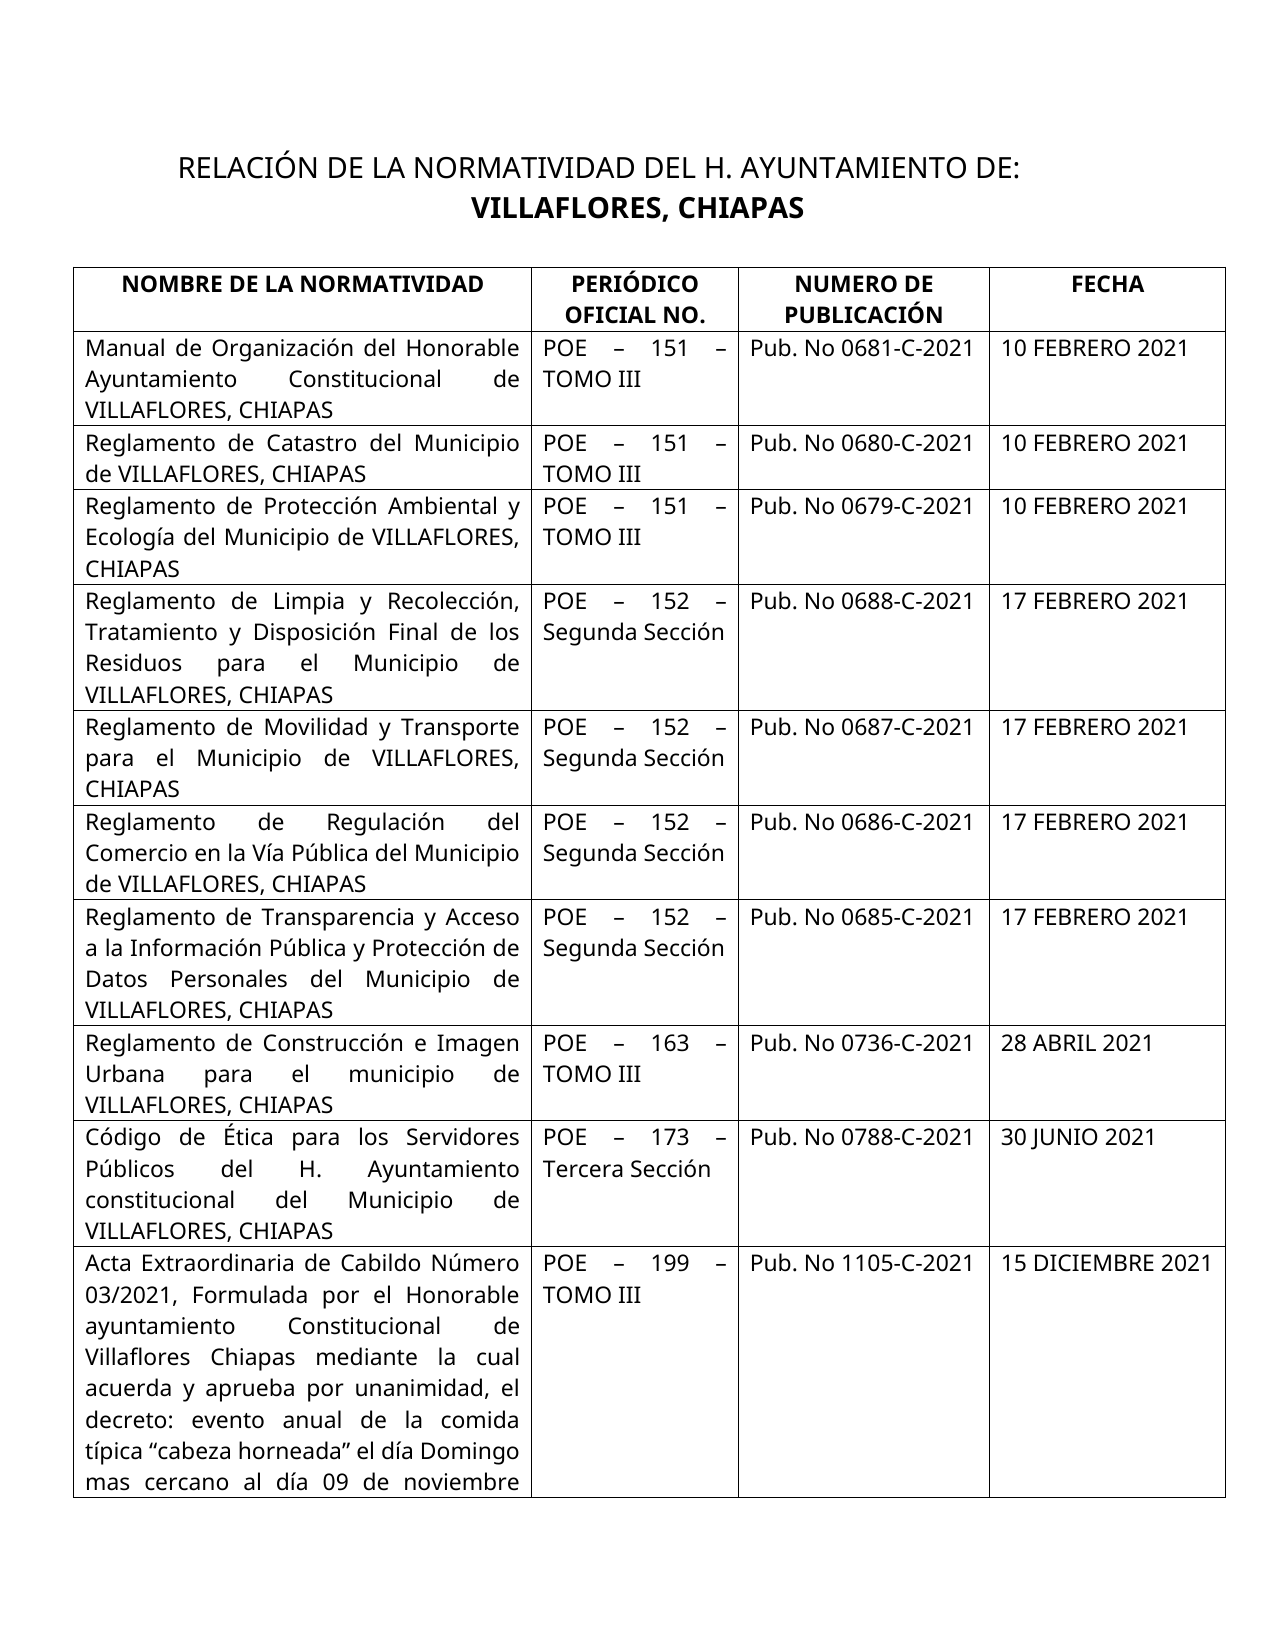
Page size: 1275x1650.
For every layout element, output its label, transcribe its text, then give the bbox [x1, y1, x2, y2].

table_cell Reglamento de Protección Ambiental y Ecología del Municipio de VILLAFLORES, CHIAPAS [74, 490, 531, 584]
table_cell Reglamento de Limpia y Recolección, Tratamiento y Disposición Final de los Residuos para el Municipio de VILLAFLORES, CHIAPAS [74, 585, 531, 710]
table_cell POE – 152 – Segunda Sección [532, 711, 738, 804]
table_cell 17 FEBRERO 2021 [990, 900, 1225, 1025]
table_cell Pub. No 0679-C-2021 [739, 490, 989, 584]
table_cell Pub. No 0685-C-2021 [739, 900, 989, 1025]
table_cell 17 FEBRERO 2021 [990, 585, 1225, 710]
table_cell POE – 173 – Tercera Sección [532, 1121, 738, 1246]
text VILLAFLORES, CHIAPAS [177, 187, 1098, 227]
table_header NOMBRE DE LA NORMATIVIDAD [74, 268, 531, 331]
table_cell POE – 151 – TOMO III [532, 426, 738, 489]
table_cell POE – 163 – TOMO III [532, 1026, 738, 1120]
table_cell Manual de Organización del Honorable Ayuntamiento Constitucional de VILLAFLORES, CHIAPAS [74, 332, 531, 425]
table_cell POE – 151 – TOMO III [532, 490, 738, 584]
table_cell 17 FEBRERO 2021 [990, 711, 1225, 804]
table_cell Reglamento de Transparencia y Acceso a la Información Pública y Protección de Datos Personales del Municipio de VILLAFLORES, CHIAPAS [74, 900, 531, 1025]
table_cell Pub. No 0688-C-2021 [739, 585, 989, 710]
table_cell Pub. No 0736-C-2021 [739, 1026, 989, 1120]
table_cell 28 ABRIL 2021 [990, 1026, 1225, 1120]
table_cell 15 DICIEMBRE 2021 [990, 1247, 1225, 1497]
table_cell Pub. No 0687-C-2021 [739, 711, 989, 804]
table_header FECHA [990, 268, 1225, 331]
table_cell Pub. No 0788-C-2021 [739, 1121, 989, 1246]
table_cell 30 JUNIO 2021 [990, 1121, 1225, 1246]
table_cell Reglamento de Catastro del Municipio de VILLAFLORES, CHIAPAS [74, 426, 531, 489]
table_cell Reglamento de Construcción e Imagen Urbana para el municipio de VILLAFLORES, CHIAPAS [74, 1026, 531, 1120]
text RELACIÓN DE LA NORMATIVIDAD DEL H. AYUNTAMIENTO DE: [177, 148, 1098, 187]
table_cell Pub. No 0680-C-2021 [739, 426, 989, 489]
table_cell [532, 1247, 738, 1497]
table_cell 10 FEBRERO 2021 [990, 426, 1225, 489]
table_cell Pub. No 0686-C-2021 [739, 806, 989, 899]
table_cell 10 FEBRERO 2021 [990, 332, 1225, 425]
table_cell POE – 151 – TOMO III [532, 332, 738, 425]
table_cell POE – 152 – Segunda Sección [532, 585, 738, 710]
table_header PERIÓDICO OFICIAL NO. [532, 268, 738, 331]
table_cell 10 FEBRERO 2021 [990, 490, 1225, 584]
table_cell POE – 152 – Segunda Sección [532, 806, 738, 899]
table_cell Reglamento de Movilidad y Transporte para el Municipio de VILLAFLORES, CHIAPAS [74, 711, 531, 804]
table_cell Pub. No 0681-C-2021 [739, 332, 989, 425]
table_cell Reglamento de Regulación del Comercio en la Vía Pública del Municipio de VILLAFLORES, CHIAPAS [74, 806, 531, 899]
table_cell Código de Ética para los Servidores Públicos del H. Ayuntamiento constitucional del Municipio de VILLAFLORES, CHIAPAS [74, 1121, 531, 1246]
table_cell POE – 152 – Segunda Sección [532, 900, 738, 1025]
table_cell Pub. No 1105-C-2021 [739, 1247, 989, 1497]
table_header NUMERO DE PUBLICACIÓN [739, 268, 989, 331]
table_cell 17 FEBRERO 2021 [990, 806, 1225, 899]
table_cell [74, 1247, 531, 1497]
